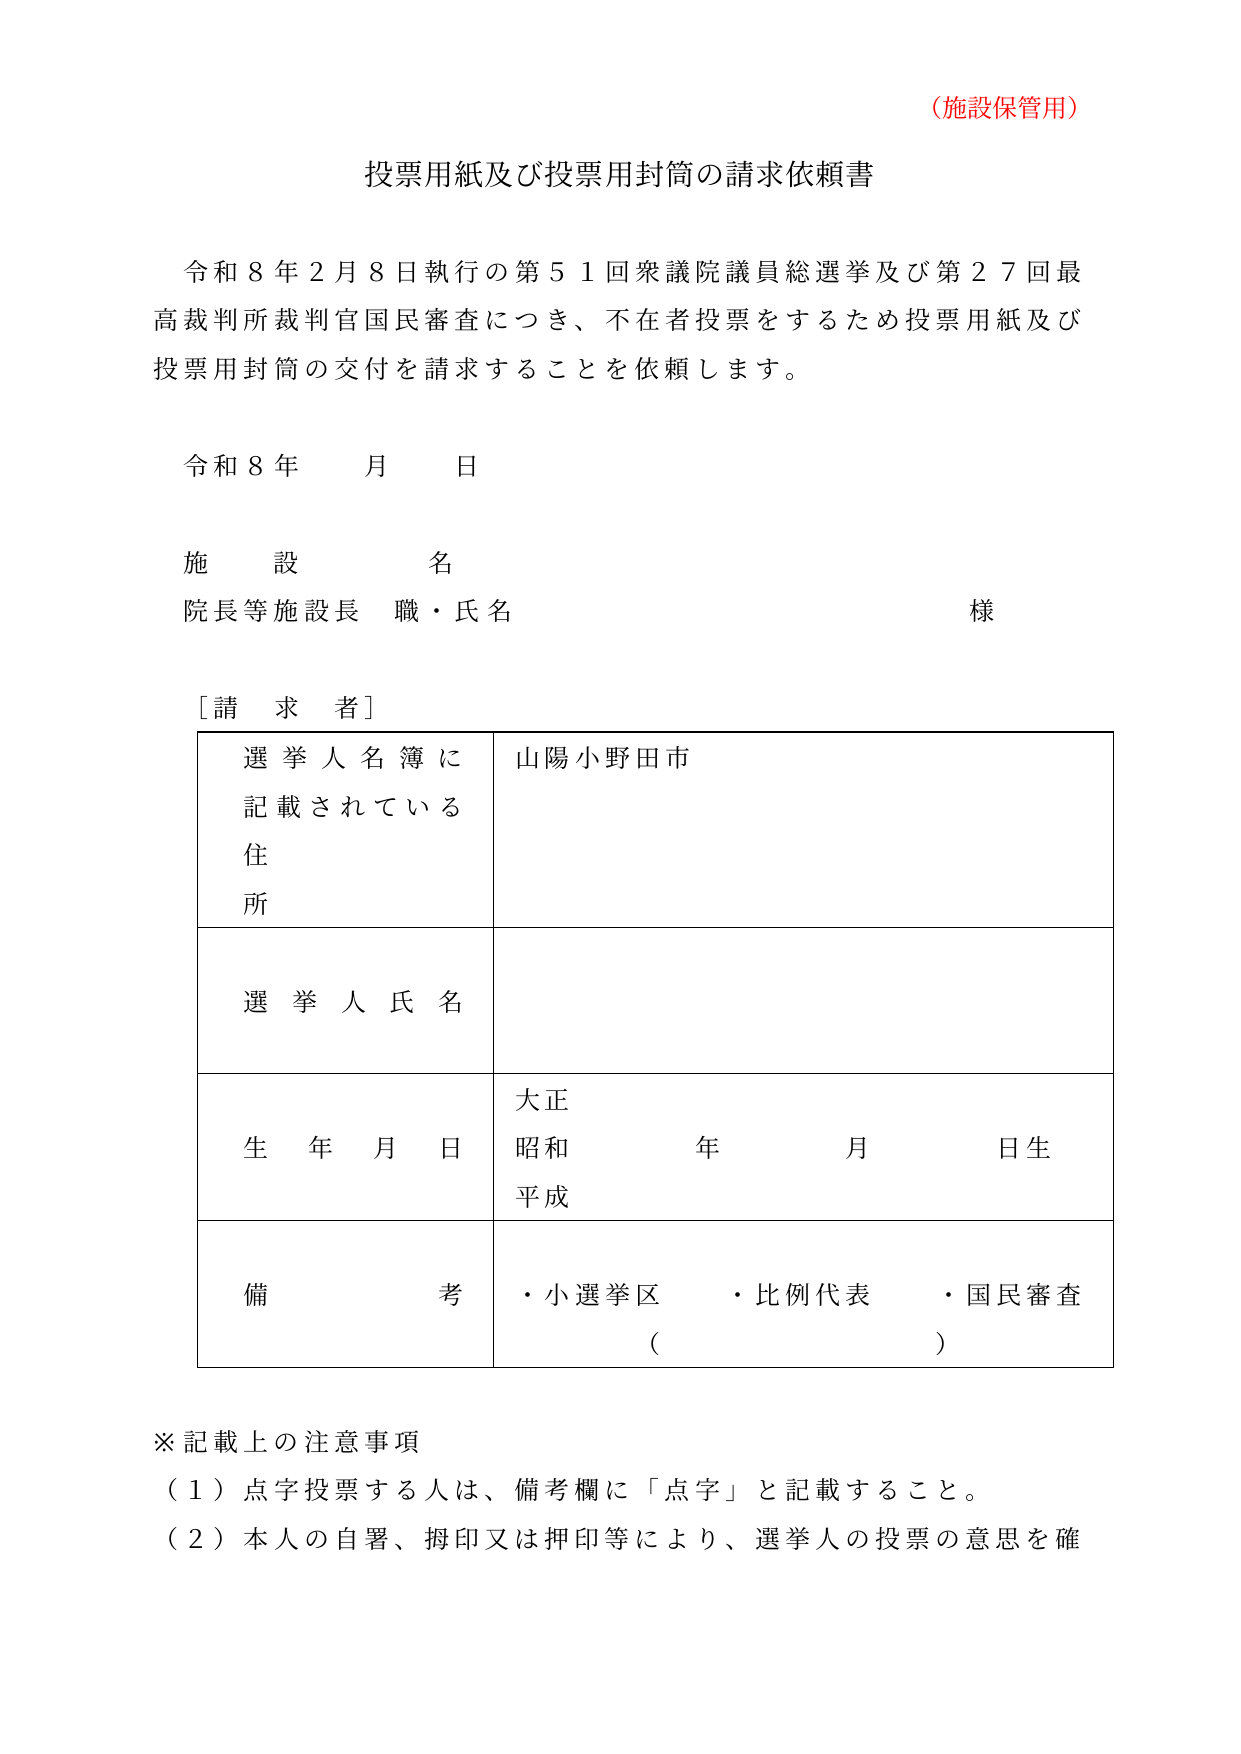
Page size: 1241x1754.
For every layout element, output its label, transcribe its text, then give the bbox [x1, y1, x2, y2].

text （２）本人の自署、拇印又は押印等により、選挙人の投票の意思を確認すること。 [153, 1513, 1087, 1562]
text 院長等施設長 職・氏名 様 [153, 586, 1087, 634]
text 投票用紙及び投票用封筒の請求依頼書 [153, 149, 1087, 197]
table_cell 生年月日 [198, 1074, 493, 1220]
table_header 選挙人名簿に 記載されている 住所 [198, 733, 493, 927]
text 令和８年２月８日執行の第５１回衆議院議員総選挙及び第２７回最高裁判所裁判官国民審査につき、不在者投票をするため投票用紙及び投票用封筒の交付を請求することを依頼します。 [153, 246, 1087, 392]
text 令和８年 月 日 [153, 440, 1087, 489]
table_cell 選挙人氏名 [198, 928, 493, 1073]
text （１）点字投票する人は、備考欄に「点字」と記載すること。 [153, 1465, 1087, 1513]
text ※記載上の注意事項 [153, 1416, 1087, 1465]
table_header 山陽小野田市 [494, 733, 1113, 927]
table_cell ・小選挙区 ・比例代表 ・国民審査 （ ） [494, 1221, 1113, 1367]
table_cell 備 考 [198, 1221, 493, 1367]
table_cell 大正 昭和 年 月 日生 平成 [494, 1074, 1113, 1220]
text ［請 求 者］ [153, 683, 1087, 731]
table_cell [494, 928, 1113, 1073]
text 施設名 [153, 537, 1087, 586]
